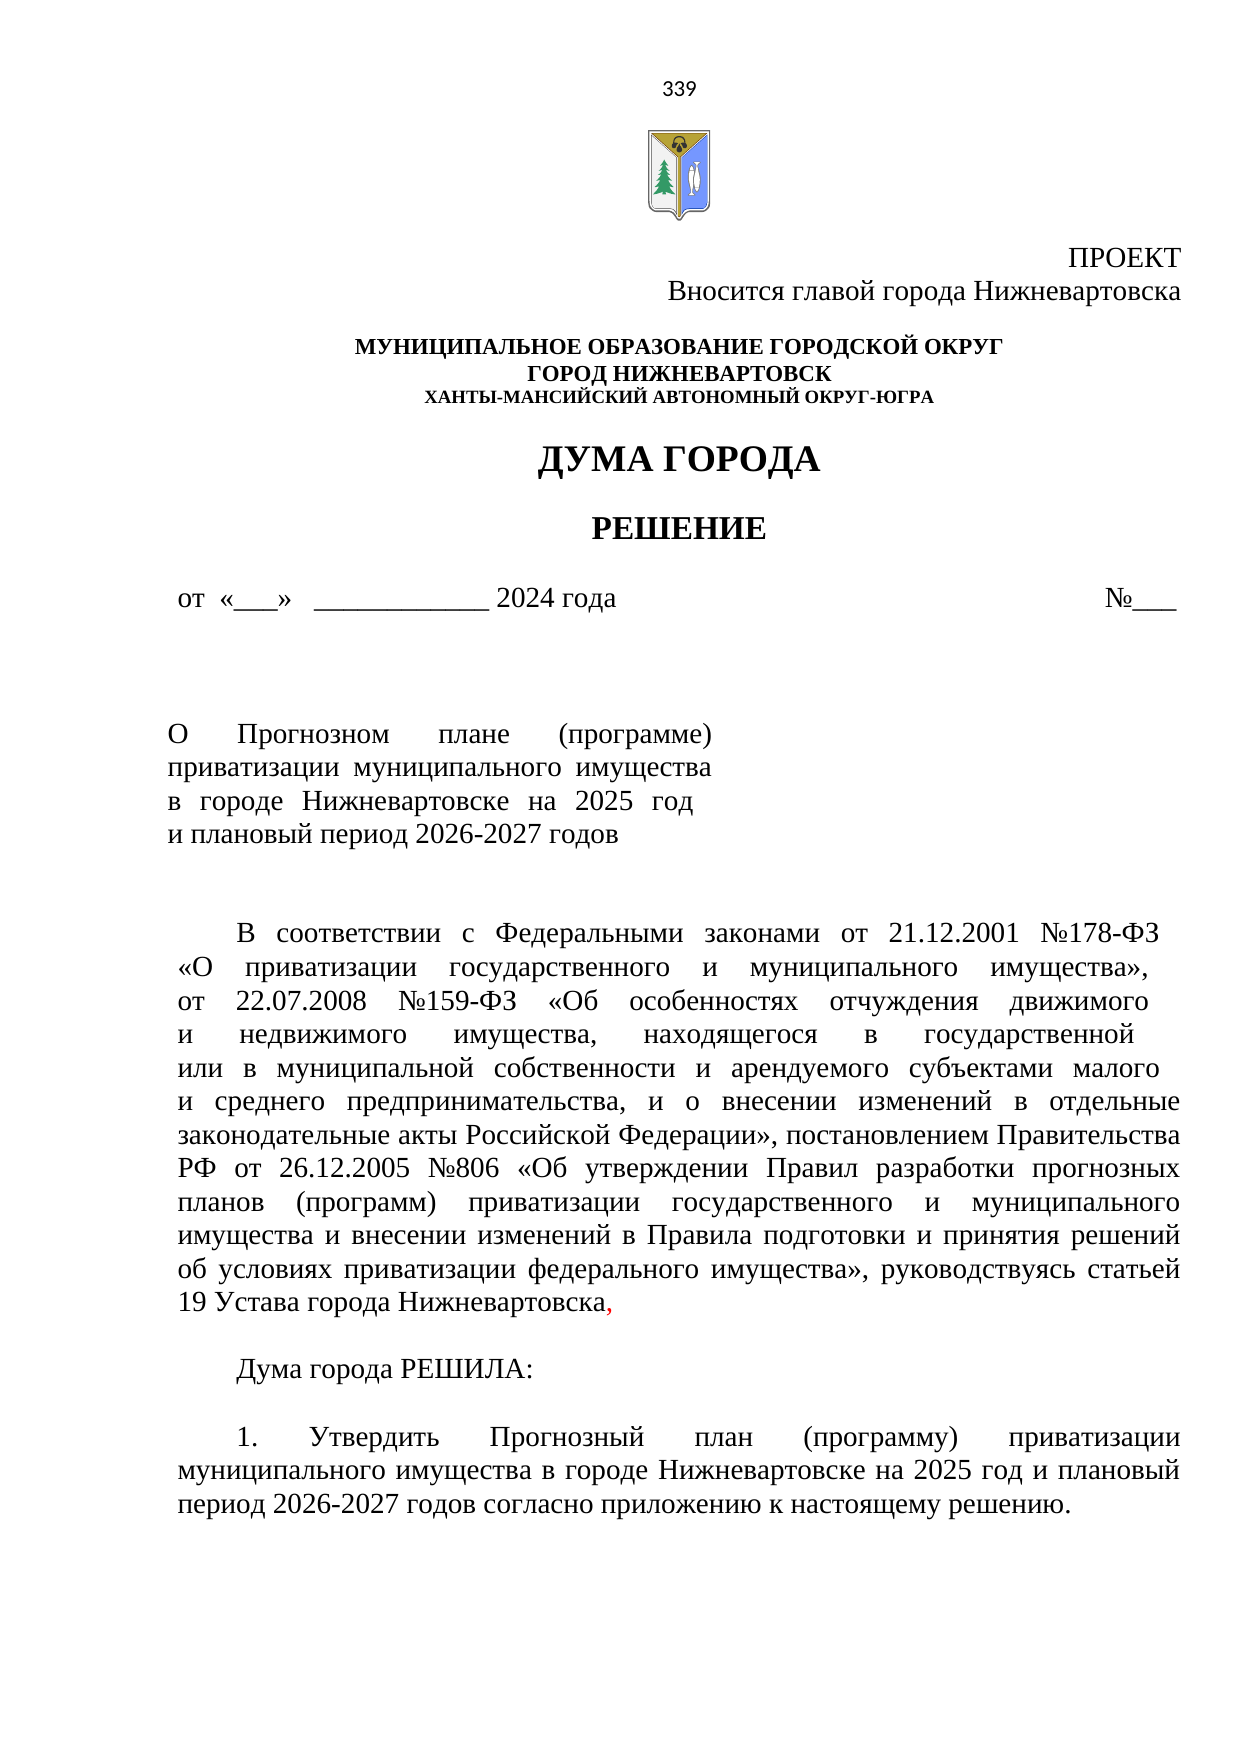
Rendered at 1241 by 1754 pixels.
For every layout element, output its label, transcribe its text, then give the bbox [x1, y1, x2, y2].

text ПРОЕКТ [177, 240, 1181, 273]
text РЕШЕНИЕ [177, 508, 1181, 547]
table_header О Прогнозном плане (программе) приватизации муниципального имущества в городе Нижневартовске на 2025 год и плановый период 2026-2027 годов [166, 715, 714, 852]
text 1. Утвердить Прогнозный план (программу) приватизации муниципального имущества в городе Нижневартовске на 2025 год и плановый период 2026-2027 годов согласно приложению к настоящему решению. [177, 1419, 1181, 1519]
text ГОРОД НИЖНЕВАРТОВСК [177, 360, 1181, 386]
text Вносится главой города Нижневартовска [177, 273, 1181, 307]
text ХАНТЫ-МАНСИЙСКИЙ АВТОНОМНЫЙ ОКРУГ-ЮГРА [177, 386, 1181, 408]
text МУНИЦИПАЛЬНОЕ ОБРАЗОВАНИЕ ГОРОДСКОЙ ОКРУГ [177, 333, 1181, 360]
text ДУМА ГОРОДА [177, 436, 1181, 479]
text В соответствии с Федеральными законами от 21.12.2001 №178-ФЗ «О приватизации государственного и муниципального имущества», от 22.07.2008 №159-ФЗ «Об особенностях отчуждения движимого и недвижимого имущества, находящегося в государственной или в муниципальной собственности и арендуемого субъектами малого и среднего предпринимательства, и о внесении изменений в отдельные законодательные акты Российской Федерации», постановлением Правительства РФ от 26.12.2005 №806 «Об утверждении Правил разработки прогнозных планов (программ) приватизации государственного и муниципального имущества и внесении изменений в Правила подготовки и принятия решений об условиях приватизации федерального имущества», руководствуясь статьей 19 Устава города Нижневартовска, [177, 916, 1181, 1318]
text от «___» ____________ 2024 года №___ [177, 580, 1181, 614]
text Дума города РЕШИЛА: [177, 1352, 1181, 1385]
